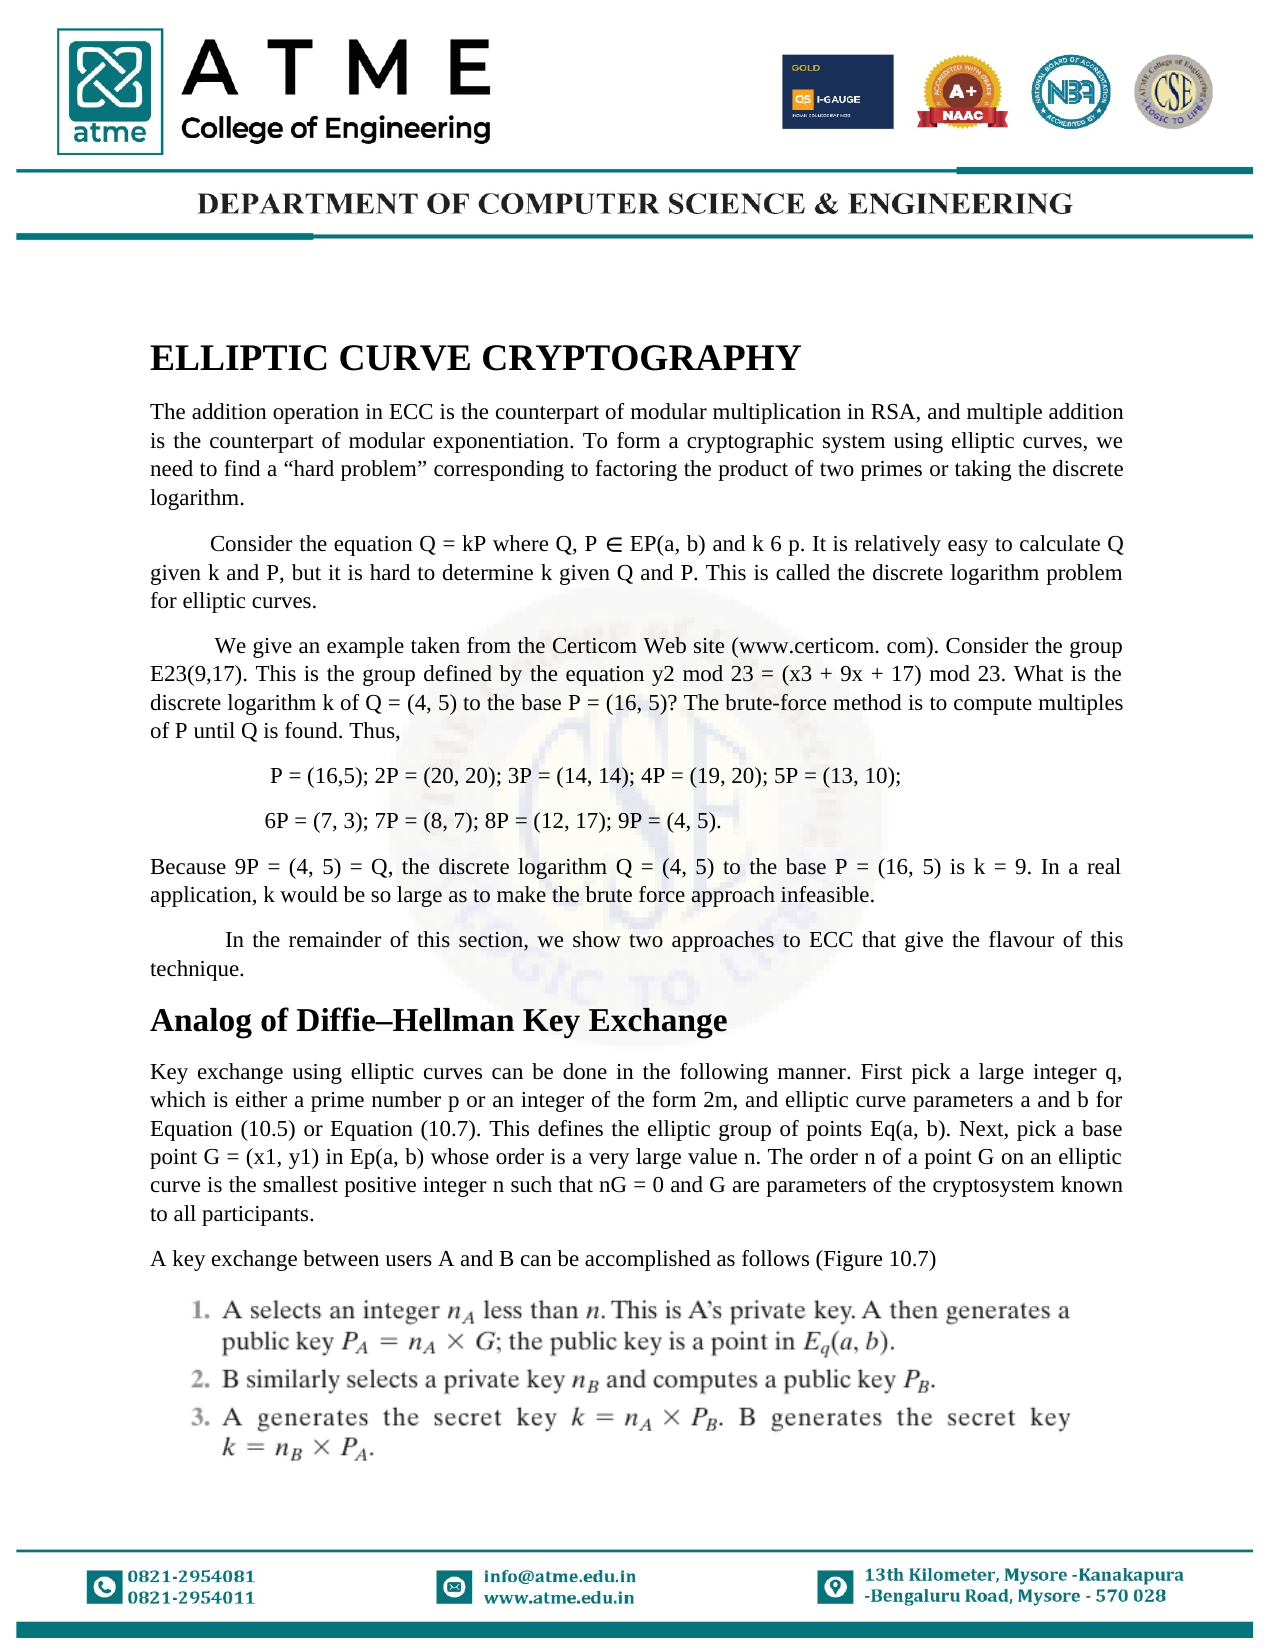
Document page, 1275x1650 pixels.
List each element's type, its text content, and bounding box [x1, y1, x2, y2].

text A key exchange between users A and B can be accomplished as follows (Figure 10.7) [150, 1245, 1125, 1271]
text In the remainder of this section, we show two approaches to ECC that give the flavour of this technique. [150, 926, 1125, 981]
text The addition operation in ECC is the counterpart of modular multiplication in RSA, and multiple addition is the counterpart of modular exponentiation. To form a cryptographic system using elliptic curves, we need to find a “hard problem” corresponding to factoring the product of two primes or taking the discrete logarithm. [150, 398, 1125, 510]
text 6P = (7, 3); 7P = (8, 7); 8P = (12, 17); 9P = (4, 5). [150, 808, 1125, 834]
text Analog of Diffie–Hellman Key Exchange [150, 1000, 1125, 1038]
picture [16, 0, 1254, 1638]
text Because 9P = (4, 5) = Q, the discrete logarithm Q = (4, 5) to the base P = (16, 5) is k = 9. In a real application, k would be so large as to make the brute force approach infeasible. [150, 853, 1125, 907]
text We give an example taken from the Certicom Web site (www.certicom. com). Consider the group E23(9,17). This is the group defined by the equation y2 mod 23 = (x3 + 9x + 17) mod 23. What is the discrete logarithm k of Q = (4, 5) to the base P = (16, 5)? The brute-force method is to compute multiples of P until Q is found. Thus, [150, 632, 1125, 744]
text Key exchange using elliptic curves can be done in the following manner. First pick a large integer q, which is either a prime number p or an integer of the form 2m, and elliptic curve parameters a and b for Equation (10.5) or Equation (10.7). This defines the elliptic group of points Eq(a, b). Next, pick a base point G = (x1, y1) in Ep(a, b) whose order is a very large value n. The order n of a point G on an elliptic curve is the smallest positive integer n such that nG = 0 and G are parameters of the cryptosystem known to all participants. [150, 1058, 1125, 1226]
text P = (16,5); 2P = (20, 20); 3P = (14, 14); 4P = (19, 20); 5P = (13, 10); [150, 762, 1125, 789]
text ELLIPTIC CURVE CRYPTOGRAPHY [150, 335, 1125, 378]
text Consider the equation Q = kP where Q, P ∈ EP(a, b) and k 6 p. It is relatively easy to calculate Q given k and P, but it is hard to determine k given Q and P. This is called the discrete logarithm problem for elliptic curves. [150, 529, 1125, 613]
